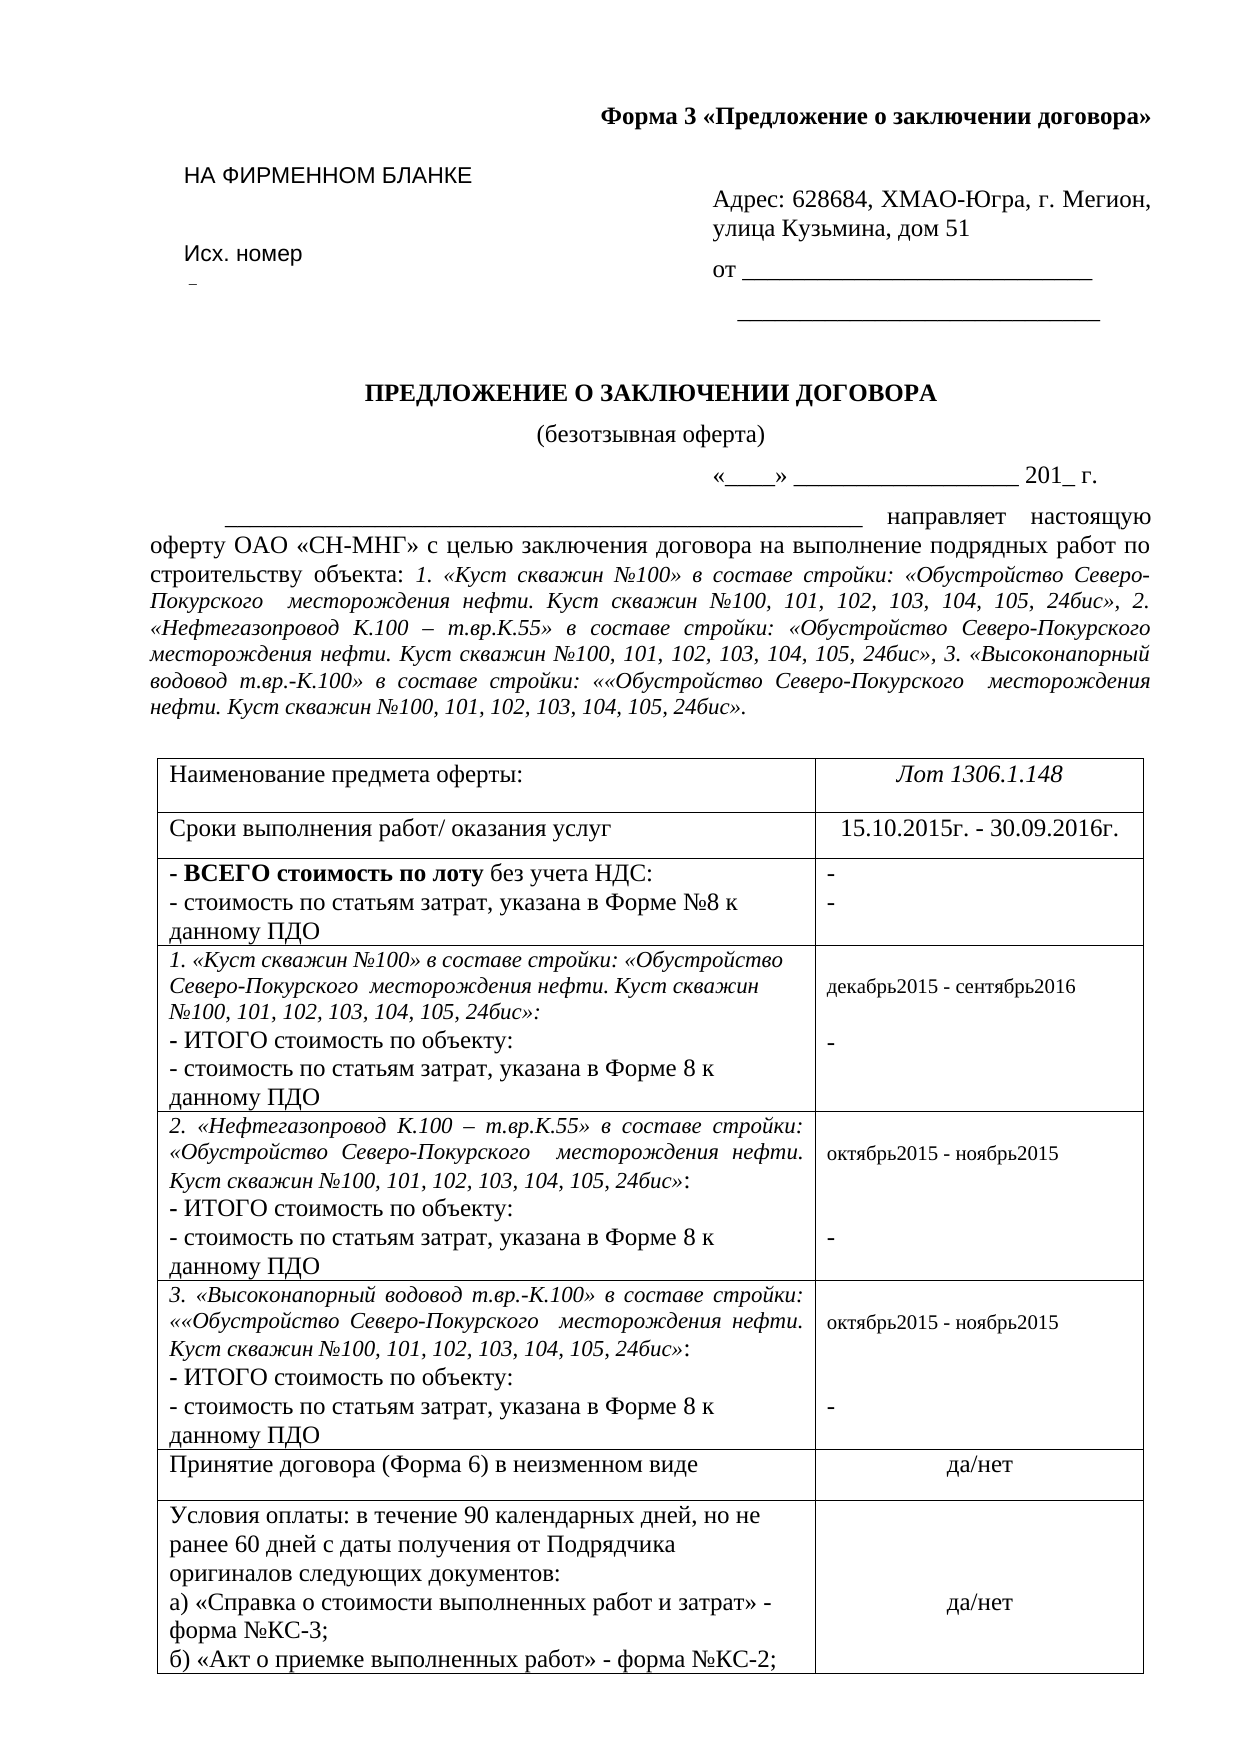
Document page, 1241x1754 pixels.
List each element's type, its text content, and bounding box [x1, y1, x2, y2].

table_cell - ВСЕГО стоимость по лоту без учета НДС: - стоимость по статьям затрат, указана в Форме №8 к данному ПДО [158, 859, 815, 945]
table_cell - - [816, 859, 1143, 945]
text от ____________________________ [712, 254, 1152, 283]
text (безотзывная оферта) [150, 419, 1152, 448]
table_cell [158, 1501, 815, 1673]
text ___________________________________________________ направляет настоящую оферту ОАО «СН-МНГ» с целью заключения договора на выполнение подрядных работ по строительству объекта: 1. «Куст скважин №100» в составе стройки: «Обустройство Северо-Покурского месторождения нефти. Куст скважин №100, 101, 102, 103, 104, 105, 24бис», 2. «Нефтегазопровод К.100 – т.вр.К.55» в составе стройки: «Обустройство Северо-Покурского месторождения нефти. Куст скважин №100, 101, 102, 103, 104, 105, 24бис», 3. «Высоконапорный водовод т.вр.-К.100» в составе стройки: ««Обустройство Северо-Покурского месторождения нефти. Куст скважин №100, 101, 102, 103, 104, 105, 24бис». [150, 501, 1152, 719]
table_cell 1. «Куст скважин №100» в составе стройки: «Обустройство Северо-Покурского месторождения нефти. Куст скважин №100, 101, 102, 103, 104, 105, 24бис»: - ИТОГО стоимость по объекту: - стоимость по статьям затрат, указана в Форме 8 к данному ПДО [158, 946, 815, 1111]
text Форма 3 «Предложение о заключении договора» [150, 101, 1152, 130]
table_cell 3. «Высоконапорный водовод т.вр.-К.100» в составе стройки: ««Обустройство Северо-Покурского месторождения нефти. Куст скважин №100, 101, 102, 103, 104, 105, 24бис»: - ИТОГО стоимость по объекту: - стоимость по статьям затрат, указана в Форме 8 к данному ПДО [158, 1281, 815, 1448]
table_cell декабрь2015 - сентябрь2016 - [816, 946, 1143, 1111]
table_cell Сроки выполнения работ/ оказания услуг [158, 813, 815, 857]
table_cell октябрь2015 - ноябрь2015 - [816, 1281, 1143, 1448]
table_cell 15.10.2015г. - 30.09.2016г. [816, 813, 1143, 857]
table_cell 2. «Нефтегазопровод К.100 – т.вр.К.55» в составе стройки: «Обустройство Северо-Покурского месторождения нефти. Куст скважин №100, 101, 102, 103, 104, 105, 24бис»: - ИТОГО стоимость по объекту: - стоимость по статьям затрат, указана в Форме 8 к данному ПДО [158, 1112, 815, 1280]
text «____» __________________ 201_ г. [712, 460, 1152, 489]
table_cell Принятие договора (Форма 6) в неизменном виде [158, 1450, 815, 1499]
text Адрес: 628684, ХМАО-Югра, г. Мегион, улица Кузьмина, дом 51 [712, 184, 1152, 241]
text ПРЕДЛОЖЕНИЕ О ЗАКЛЮЧЕНИИ ДОГОВОРА [150, 378, 1152, 406]
table_header Лот 1306.1.148 [816, 759, 1143, 812]
table_cell октябрь2015 - ноябрь2015 - [816, 1112, 1143, 1280]
table_cell да/нет [816, 1501, 1143, 1673]
table_header Наименование предмета оферты: [158, 759, 815, 812]
table_cell да/нет [816, 1450, 1143, 1499]
text _____________________________ [712, 295, 1152, 324]
